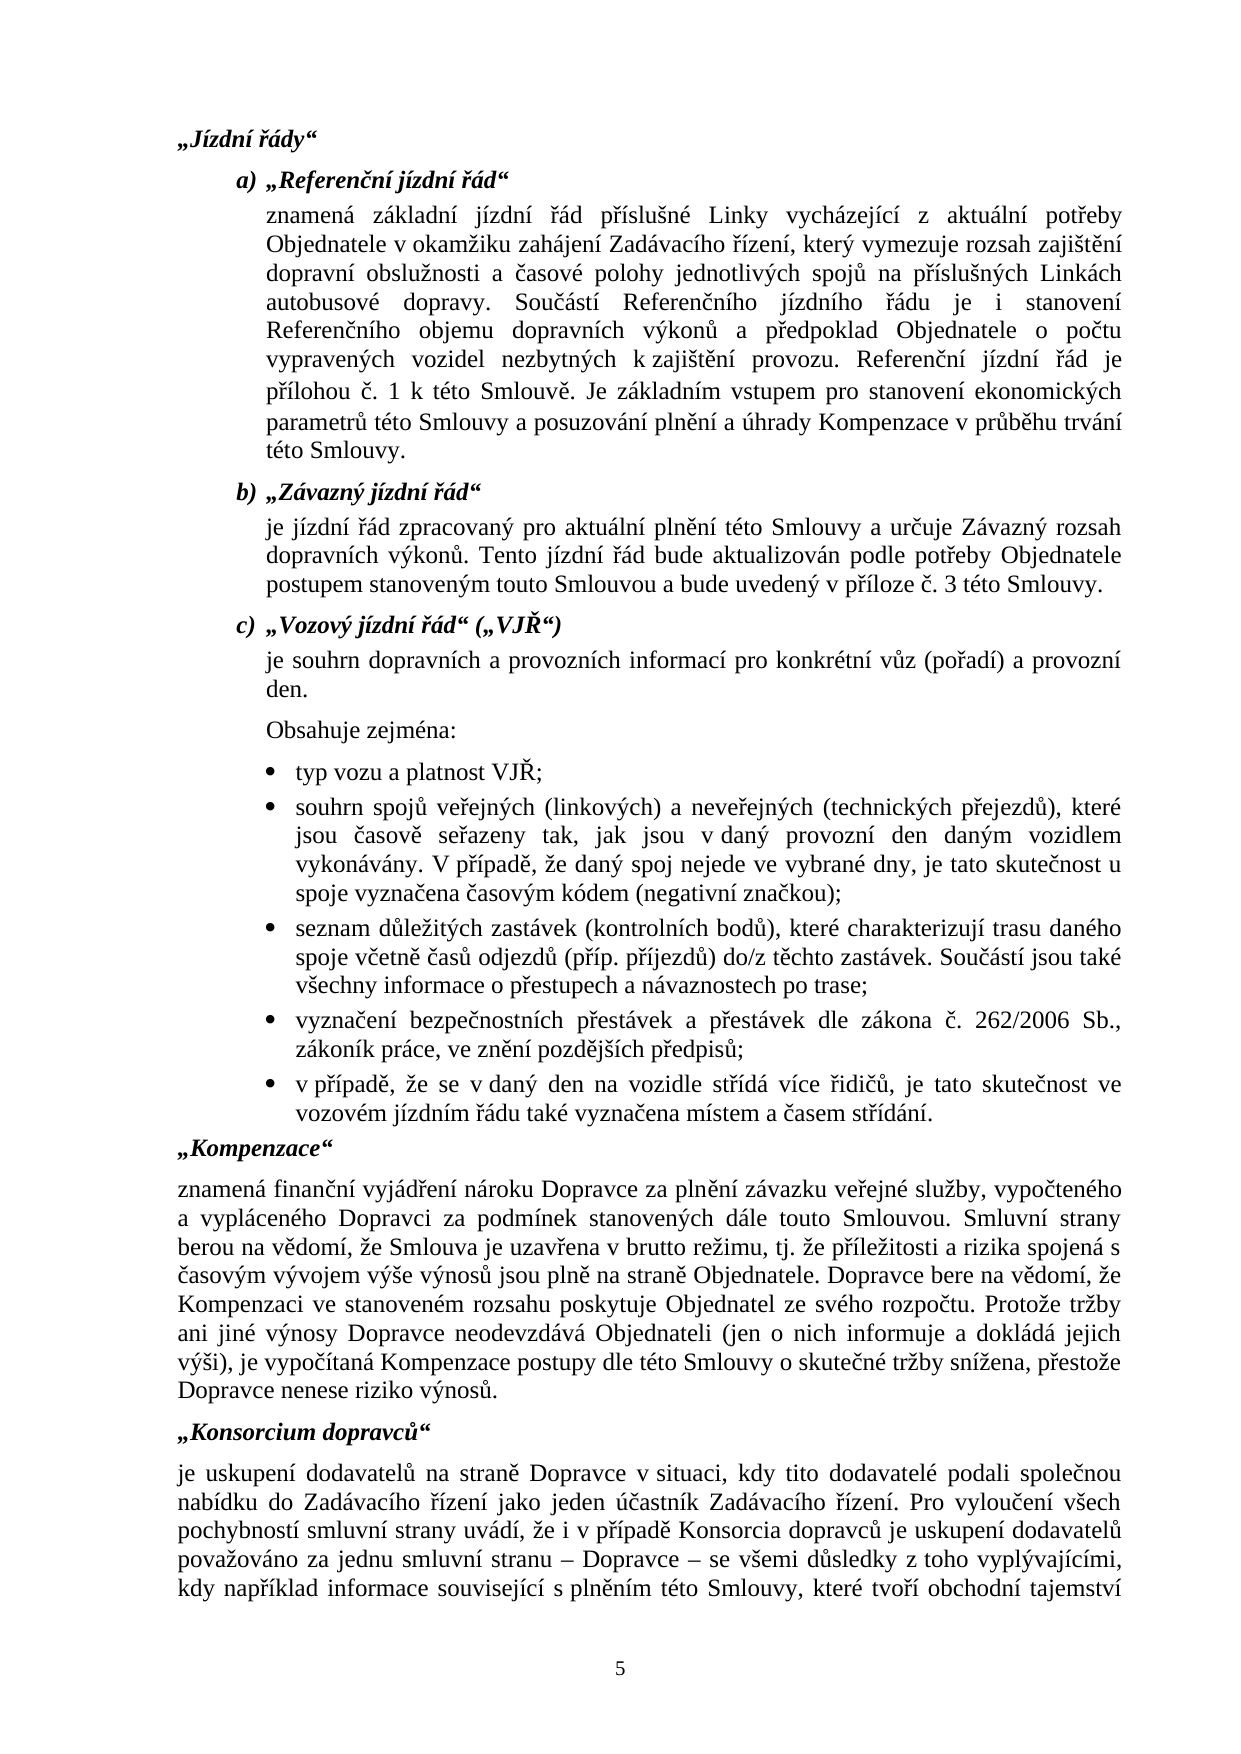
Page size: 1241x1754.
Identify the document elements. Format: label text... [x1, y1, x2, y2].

text znamená základní jízdní řád příslušné Linky vycházející z aktuální potřeby Objednatele v okamžiku zahájení Zadávacího řízení, který vymezuje rozsah zajištění dopravní obslužnosti a časové polohy jednotlivých spojů na příslušných Linkách autobusové dopravy. Součástí Referenčního jízdního řádu je i stanovení Referenčního objemu dopravních výkonů a předpoklad Objednatele o počtu vypravených vozidel nezbytných k zajištění provozu. Referenční jízdní řád je přílohou č. 1 k této Smlouvě. Je základním vstupem pro stanovení ekonomických parametrů této Smlouvy a posuzování plnění a úhrady Kompenzace v průběhu trvání této Smlouvy. [266, 200, 1122, 464]
text znamená finanční vyjádření nároku Dopravce za plnění závazku veřejné služby, vypočteného a vypláceného Dopravci za podmínek stanovených dále touto Smlouvou. Smluvní strany berou na vědomí, že Smlouva je uzavřena v brutto režimu, tj. že příležitosti a rizika spojená s časovým vývojem výše výnosů jsou plně na straně Objednatele. Dopravce bere na vědomí, že Kompenzaci ve stanoveném rozsahu poskytuje Objednatel ze svého rozpočtu. Protože tržby ani jiné výnosy Dopravce neodevzdává Objednateli (jen o nich informuje a dokládá jejich výši), je vypočítaná Kompenzace postupy dle této Smlouvy o skutečné tržby snížena, přestože Dopravce nenese riziko výnosů. [177, 1174, 1122, 1404]
text typ vozu a platnost VJŘ; [266, 757, 1122, 786]
text je souhrn dopravních a provozních informací pro konkrétní vůz (pořadí) a provozní den. [266, 646, 1122, 703]
text „Jízdní řády“ [177, 124, 1122, 153]
text vyznačení bezpečnostních přestávek a přestávek dle zákona č. 262/2006 Sb., zákoník práce, ve znění pozdějších předpisů; [266, 1006, 1122, 1063]
text v případě, že se v daný den na vozidle střídá více řidičů, je tato skutečnost ve vozovém jízdním řádu také vyznačena místem a časem střídání. [266, 1069, 1122, 1127]
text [177, 1458, 1122, 1602]
text „Konsorcium dopravců“ [177, 1417, 1122, 1446]
text je jízdní řád zpracovaný pro aktuální plnění této Smlouvy a určuje Závazný rozsah dopravních výkonů. Tento jízdní řád bude aktualizován podle potřeby Objednatele postupem stanoveným touto Smlouvou a bude uvedený v příloze č. 3 této Smlouvy. [266, 512, 1122, 598]
text Obsahuje zejména: [266, 716, 1122, 744]
text seznam důležitých zastávek (kontrolních bodů), které charakterizují trasu daného spoje včetně časů odjezdů (příp. příjezdů) do/z těchto zastávek. Součástí jsou také všechny informace o přestupech a návaznostech po trase; [266, 913, 1122, 999]
text „Kompenzace“ [177, 1133, 1122, 1162]
list „Závazný jízdní řád“ [236, 477, 1122, 506]
list „Referenční jízdní řád“ [236, 165, 1122, 194]
list „Vozový jízdní řád“ („VJŘ“) [236, 611, 1122, 639]
text souhrn spojů veřejných (linkových) a neveřejných (technických přejezdů), které jsou časově seřazeny tak, jak jsou v daný provozní den daným vozidlem vykonávány. V případě, že daný spoj nejede ve vybrané dny, je tato skutečnost u spoje vyznačena časovým kódem (negativní značkou); [266, 792, 1122, 907]
